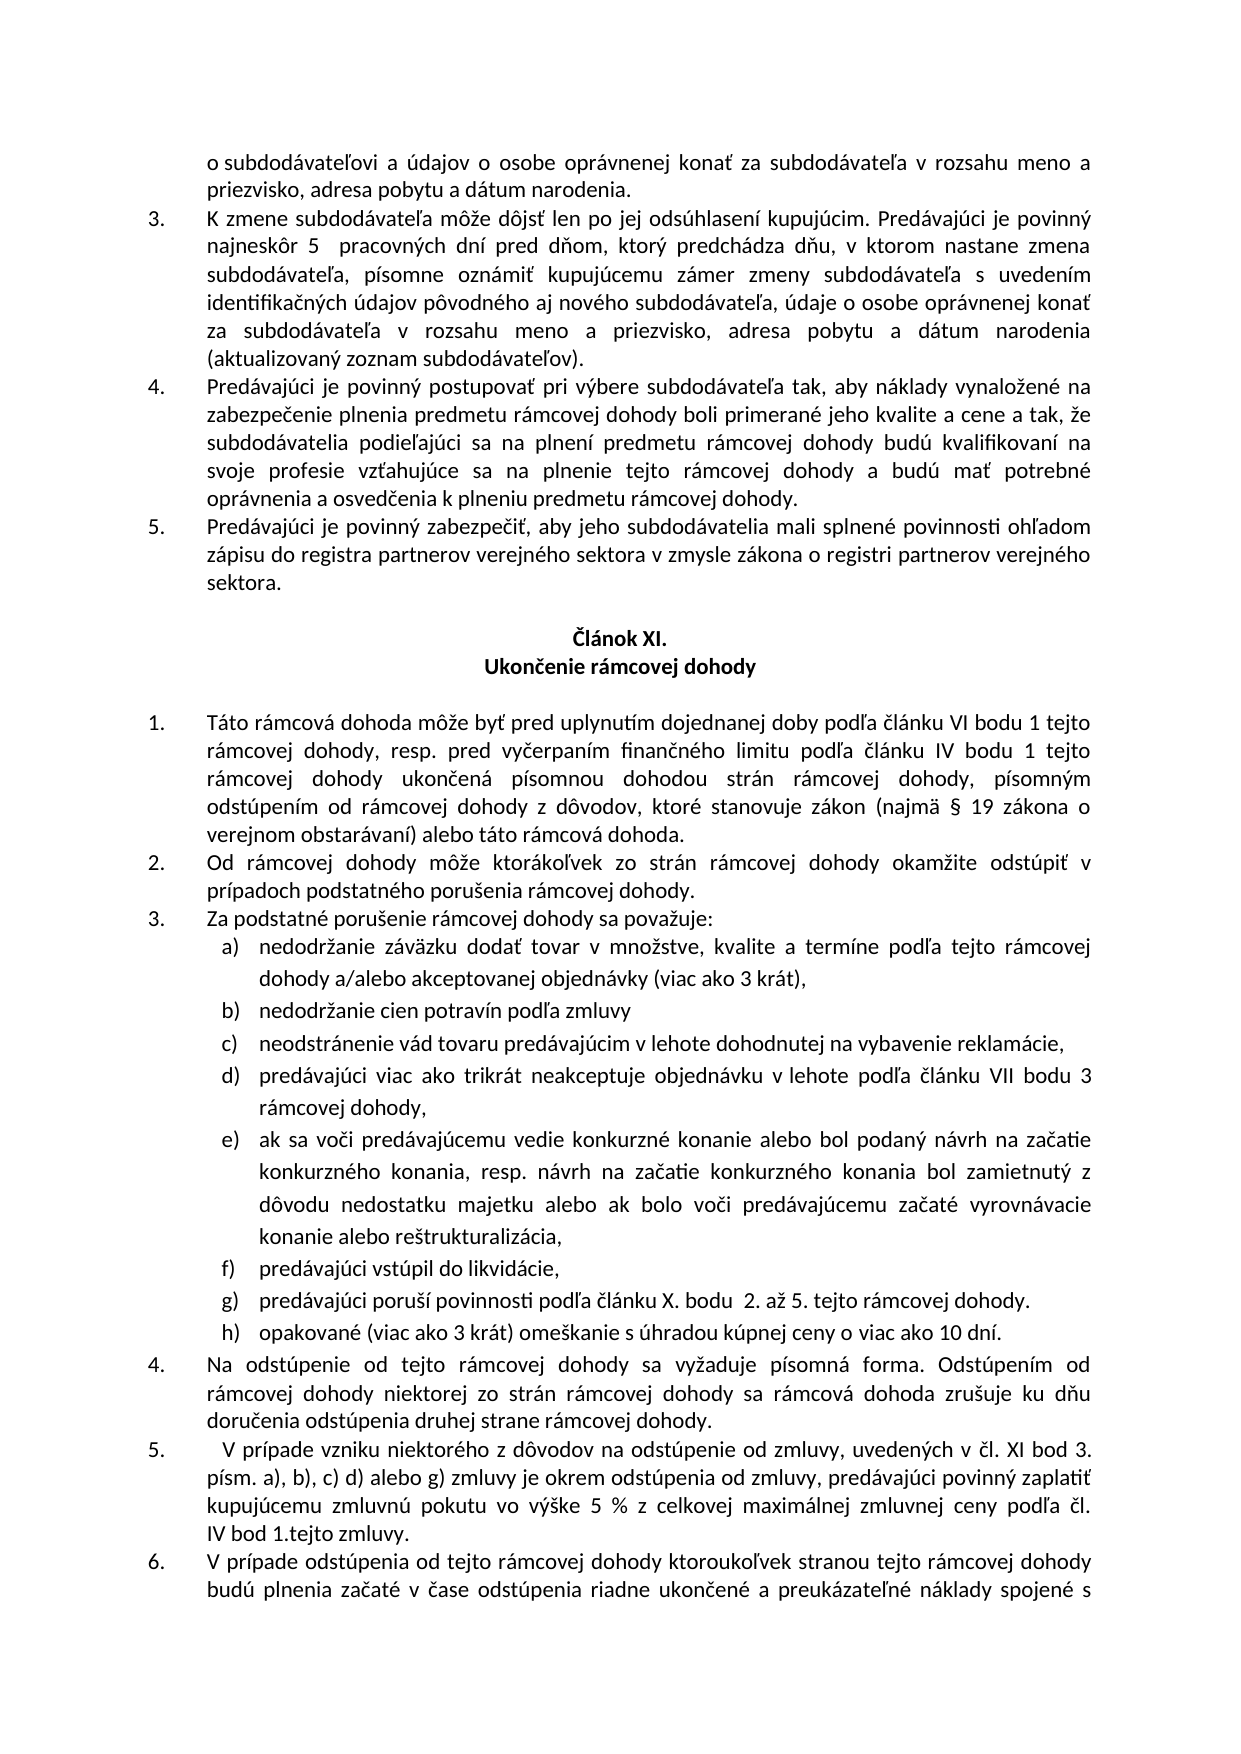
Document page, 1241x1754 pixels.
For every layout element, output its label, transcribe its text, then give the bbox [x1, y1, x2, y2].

list predávajúci viac ako trikrát neakceptuje objednávku v lehote podľa článku VII bodu 3 rámcovej dohody, [221, 1061, 1093, 1121]
text 4. Predávajúci je povinný postupovať pri výbere subdodávateľa tak, aby náklady vynaložené na zabezpečenie plnenia predmetu rámcovej dohody boli primerané jeho kvalite a cene a tak, že subdodávatelia podieľajúci sa na plnení predmetu rámcovej dohody budú kvalifikovaní na svoje profesie vzťahujúce sa na plnenie tejto rámcovej dohody a budú mať potrebné oprávnenia a osvedčenia k plneniu predmetu rámcovej dohody. [148, 372, 1093, 512]
list neodstránenie vád tovaru predávajúcim v lehote dohodnutej na vybavenie reklamácie, [221, 1029, 1093, 1057]
list opakované (viac ako 3 krát) omeškanie s úhradou kúpnej ceny o viac ako 10 dní. [221, 1318, 1093, 1346]
text 3. K zmene subdodávateľa môže dôjsť len po jej odsúhlasení kupujúcim. Predávajúci je povinný najneskôr 5 pracovných dní pred dňom, ktorý predchádza dňu, v ktorom nastane zmena subdodávateľa, písomne oznámiť kupujúcemu zámer zmeny subdodávateľa s uvedením identifikačných údajov pôvodného aj nového subdodávateľa, údaje o osobe oprávnenej konať za subdodávateľa v rozsahu meno a priezvisko, adresa pobytu a dátum narodenia (aktualizovaný zoznam subdodávateľov). [148, 204, 1093, 372]
text 5. V prípade vzniku niektorého z dôvodov na odstúpenie od zmluvy, uvedených v čl. XI bod 3. písm. a), b), c) d) alebo g) zmluvy je okrem odstúpenia od zmluvy, predávajúci povinný zaplatiť kupujúcemu zmluvnú pokutu vo výške 5 % z celkovej maximálnej zmluvnej ceny podľa čl. IV bod 1.tejto zmluvy. [148, 1435, 1093, 1547]
text 1. Táto rámcová dohoda môže byť pred uplynutím dojednanej doby podľa článku VI bodu 1 tejto rámcovej dohody, resp. pred vyčerpaním finančného limitu podľa článku IV bodu 1 tejto rámcovej dohody ukončená písomnou dohodou strán rámcovej dohody, písomným odstúpením od rámcovej dohody z dôvodov, ktoré stanovuje zákon (najmä § 19 zákona o verejnom obstarávaní) alebo táto rámcová dohoda. [148, 708, 1093, 848]
list ak sa voči predávajúcemu vedie konkurzné konanie alebo bol podaný návrh na začatie konkurzného konania, resp. návrh na začatie konkurzného konania bol zamietnutý z dôvodu nedostatku majetku alebo ak bolo voči predávajúcemu začaté vyrovnávacie konanie alebo reštrukturalizácia, [221, 1125, 1093, 1250]
list nedodržanie cien potravín podľa zmluvy [221, 997, 1093, 1024]
list predávajúci poruší povinnosti podľa článku X. bodu 2. až 5. tejto rámcovej dohody. [221, 1286, 1093, 1314]
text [148, 148, 1093, 204]
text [148, 1547, 1093, 1603]
text Článok XI. [148, 624, 1093, 652]
text 4. Na odstúpenie od tejto rámcovej dohody sa vyžaduje písomná forma. Odstúpením od rámcovej dohody niektorej zo strán rámcovej dohody sa rámcová dohoda zrušuje ku dňu doručenia odstúpenia druhej strane rámcovej dohody. [148, 1351, 1093, 1435]
text 2. Od rámcovej dohody môže ktorákoľvek zo strán rámcovej dohody okamžite odstúpiť v prípadoch podstatného porušenia rámcovej dohody. [148, 848, 1093, 904]
list predávajúci vstúpil do likvidácie, [221, 1254, 1093, 1282]
text Ukončenie rámcovej dohody [148, 652, 1093, 680]
list nedodržanie záväzku dodať tovar v množstve, kvalite a termíne podľa tejto rámcovej dohody a/alebo akceptovanej objednávky (viac ako 3 krát), [221, 932, 1093, 992]
text 3. Za podstatné porušenie rámcovej dohody sa považuje: [148, 904, 1093, 932]
text 5. Predávajúci je povinný zabezpečiť, aby jeho subdodávatelia mali splnené povinnosti ohľadom zápisu do registra partnerov verejného sektora v zmysle zákona o registri partnerov verejného sektora. [148, 512, 1093, 596]
